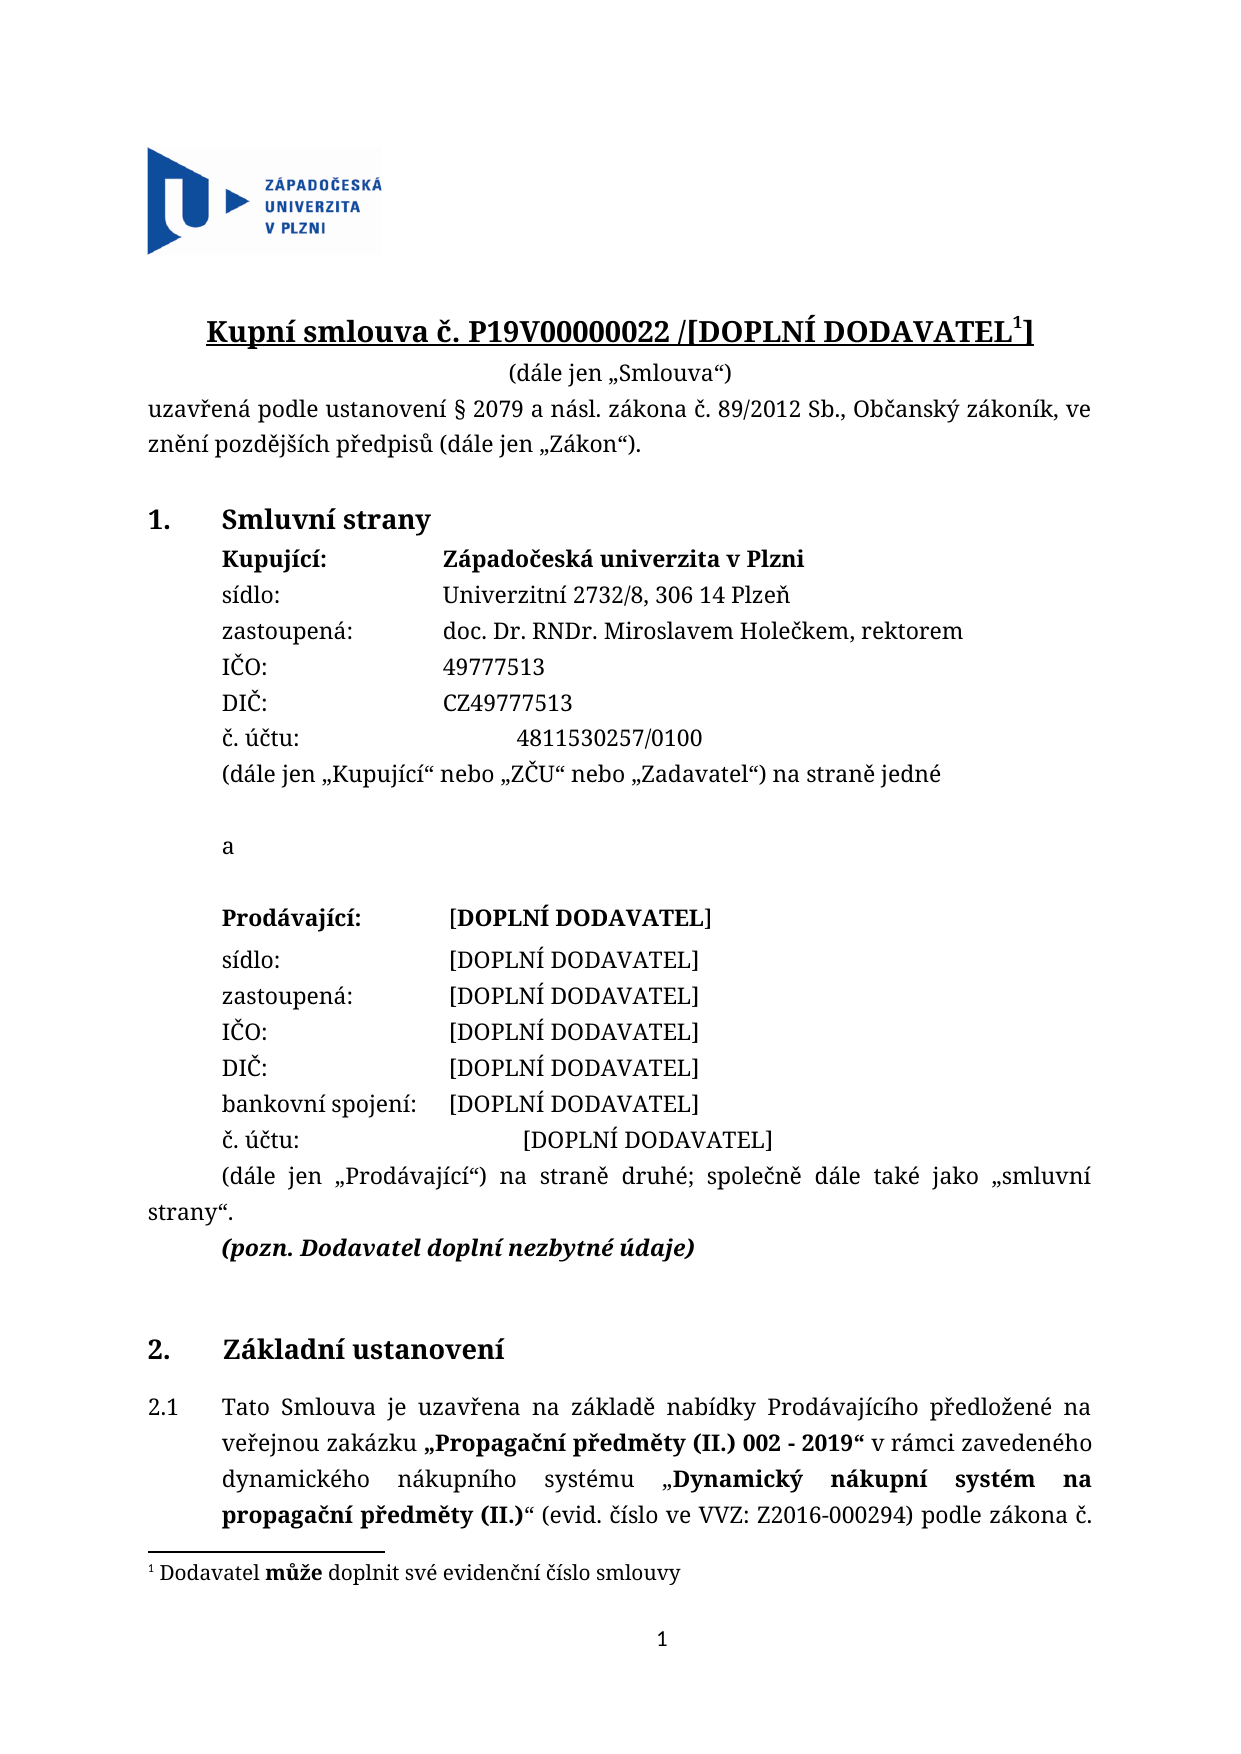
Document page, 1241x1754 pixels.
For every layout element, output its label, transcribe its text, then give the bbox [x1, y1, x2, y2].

text a [222, 830, 1092, 861]
text Prodávající: [DOPLNÍ DODAVATEL] [148, 902, 1092, 933]
text IČO: 49777513 [222, 651, 1092, 682]
text (dále jen „Kupující“ nebo „ZČU“ nebo „Zadavatel“) na straně jedné [222, 758, 1092, 789]
list Smluvní strany [148, 500, 1092, 537]
text DIČ: CZ49777513 [222, 686, 1092, 718]
text IČO: [DOPLNÍ DODAVATEL] [222, 1016, 1092, 1047]
text sídlo: [DOPLNÍ DODAVATEL] [222, 944, 1092, 976]
text (dále jen „Prodávající“) na straně druhé; společně dále také jako „smluvní strany“. [148, 1160, 1092, 1227]
text bankovní spojení: [DOPLNÍ DODAVATEL] [148, 1088, 1092, 1119]
text č. účtu: [DOPLNÍ DODAVATEL] [222, 1124, 1092, 1155]
text Kupní smlouva č. P19V00000022 /[DOPLNÍ DODAVATEL] [148, 311, 1092, 351]
list Základní ustanovení [148, 1330, 1092, 1367]
text zastoupená: [DOPLNÍ DODAVATEL] [222, 980, 1092, 1011]
text (dále jen „Smlouva“) [148, 357, 1092, 388]
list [148, 1391, 1092, 1530]
text č. účtu: 4811530257/0100 [222, 722, 1092, 754]
text sídlo: Univerzitní 2732/8, 306 14 Plzeň [222, 579, 1092, 610]
text uzavřená podle ustanovení § 2079 a násl. zákona č. 89/2012 Sb., Občanský zákoník, ve znění pozdějších předpisů (dále jen „Zákon“). [148, 392, 1092, 460]
picture [147, 147, 382, 255]
text (pozn. Dodavatel doplní nezbytné údaje) [148, 1232, 1092, 1263]
text DIČ: [DOPLNÍ DODAVATEL] [222, 1052, 1092, 1083]
text zastoupená: doc. Dr. RNDr. Miroslavem Holečkem, rektorem [222, 614, 1092, 646]
text Kupující: Západočeská univerzita v Plzni [222, 543, 1092, 574]
